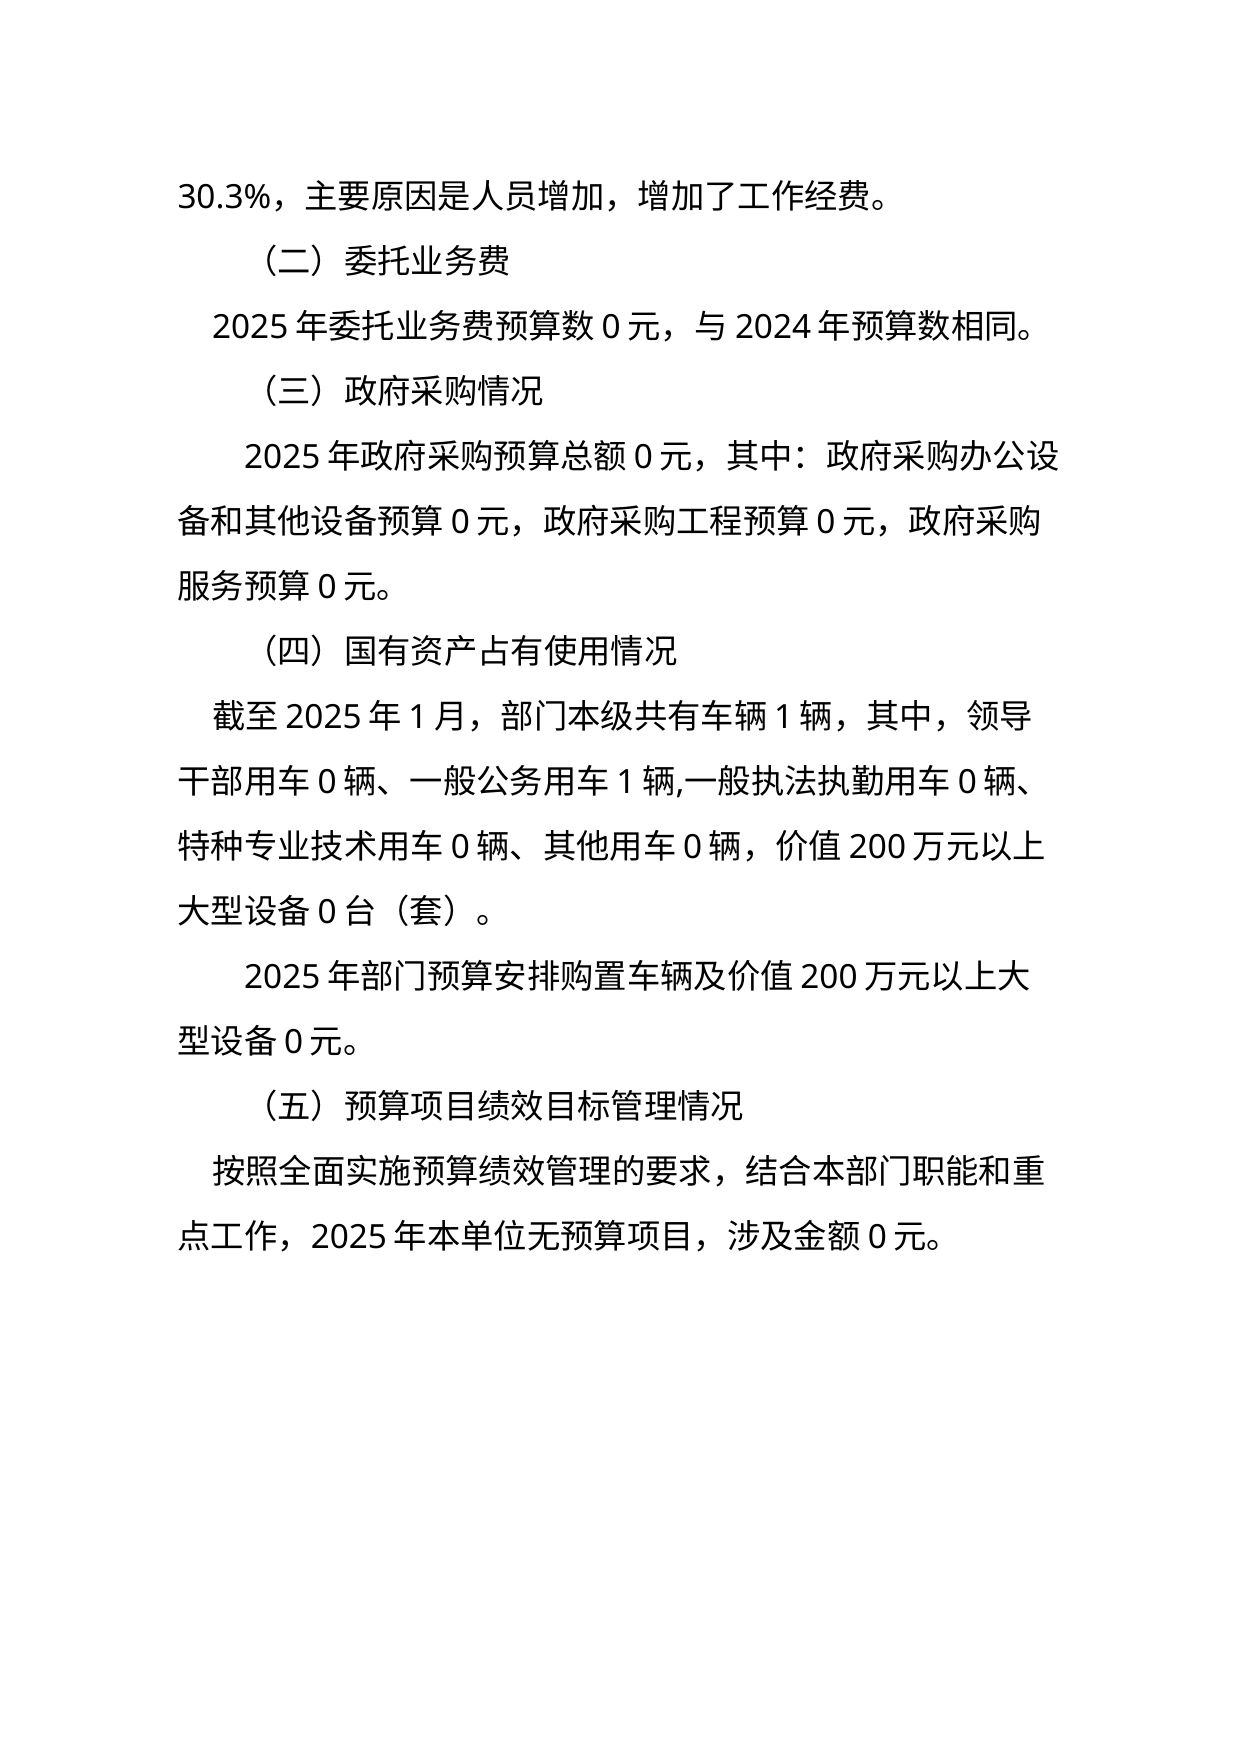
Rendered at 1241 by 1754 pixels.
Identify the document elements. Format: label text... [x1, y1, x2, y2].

text （三）政府采购情况 [177, 357, 1063, 422]
list （五）预算项目绩效目标管理情况 [177, 1072, 1063, 1137]
text 2025年政府采购预算总额0元，其中：政府采购办公设备和其他设备预算0元，政府采购工程预算0元，政府采购服务预算0元。 [177, 422, 1063, 617]
text （四）国有资产占有使用情况 [177, 617, 1063, 682]
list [177, 162, 1063, 227]
list 2025年部门预算安排购置车辆及价值200万元以上大型设备0元。 [177, 942, 1063, 1072]
text 按照全面实施预算绩效管理的要求，结合本部门职能和重点工作，2025年本单位无预算项目，涉及金额 0元。 [177, 1137, 1063, 1267]
list 2025年委托业务费预算数0元，与 2024年预算数相同。 [177, 292, 1063, 357]
list 截至2025年1月，部门本级共有车辆1辆，其中，领导干部用车0辆、一般公务用车1辆,一般执法执勤用车0辆、特种专业技术用车0辆、其他用车0辆，价值200万元以上大型设备0台（套）。 [177, 682, 1063, 942]
list （二）委托业务费 [177, 227, 1063, 292]
